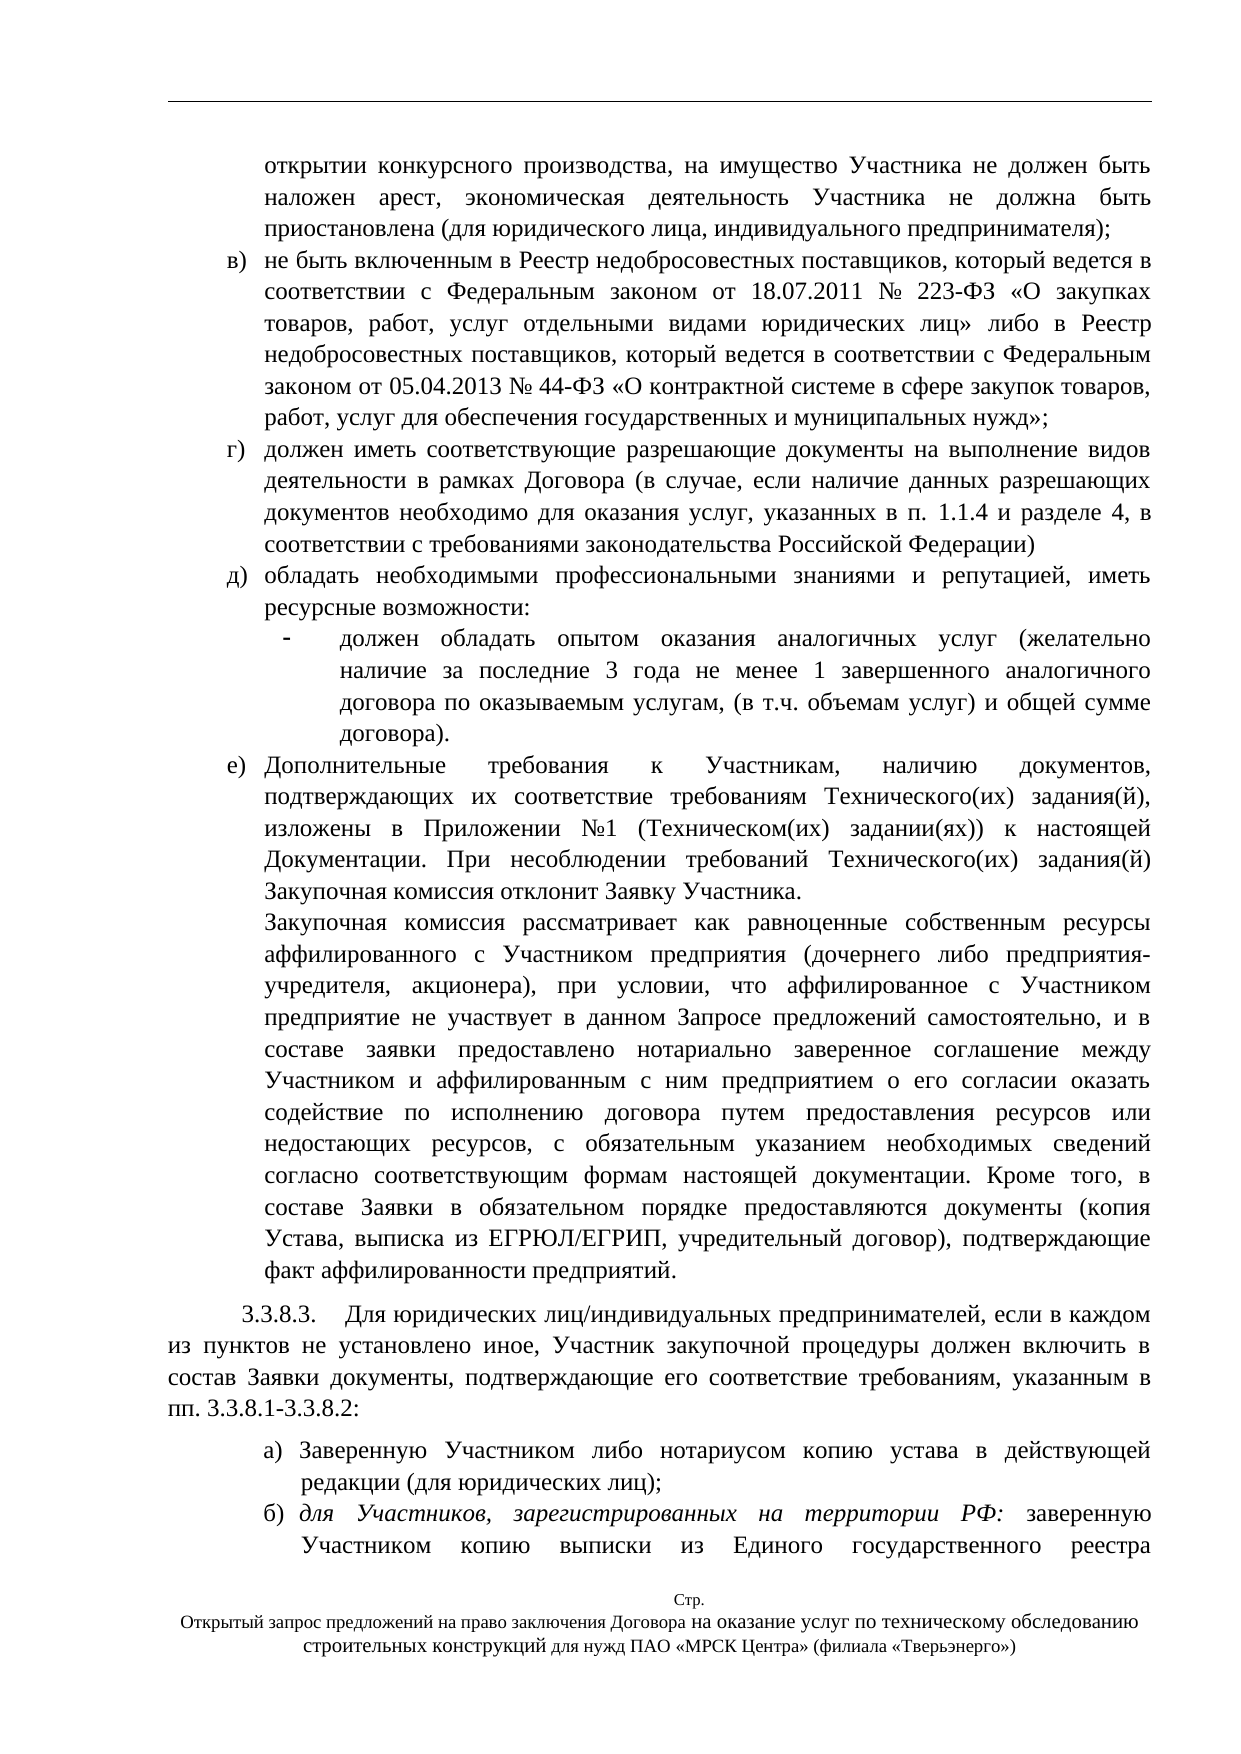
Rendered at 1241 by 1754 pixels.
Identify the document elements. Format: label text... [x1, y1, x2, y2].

list обладать необходимыми профессиональными знаниями и репутацией, иметь ресурсные возможности: [227, 560, 1152, 621]
list должен иметь соответствующие разрешающие документы на выполнение видов деятельности в рамках Договора (в случае, если наличие данных разрешающих документов необходимо для оказания услуг, указанных в п. 1.1.4 и разделе 4, в соответствии с требованиями законодательства Российской Федерации) [227, 434, 1152, 557]
text Закупочная комиссия рассматривает как равноценные собственным ресурсы аффилированного с Участником предприятия (дочернего либо предприятия-учредителя, акционера), при условии, что аффилированное с Участником предприятие не участвует в данном Запросе предложений самостоятельно, и в составе заявки предоставлено нотариально заверенное соглашение между Участником и аффилированным с ним предприятием о его согласии оказать содействие по исполнению договора путем предоставления ресурсов или недостающих ресурсов, с обязательным указанием необходимых сведений согласно соответствующим формам настоящей документации. Кроме того, в составе Заявки в обязательном порядке предоставляются документы (копия Устава, выписка из ЕГРЮЛ/ЕГРИП, учредительный договор), подтверждающие факт аффилированности предприятий. [264, 907, 1152, 1283]
list Заверенную Участником либо нотариусом копию устава в действующей редакции (для юридических лиц); [263, 1435, 1152, 1496]
list не быть включенным в Реестр недобросовестных поставщиков, который ведется в соответствии с Федеральным законом от 18.07.2011 № 223-ФЗ «О закупках товаров, работ, услуг отдельными видами юридических лиц» либо в Реестр недобросовестных поставщиков, который ведется в соответствии с Федеральным законом от 05.04.2013 № 44-ФЗ «О контрактной системе в сфере закупок товаров, работ, услуг для обеспечения государственных и муниципальных нужд»; [227, 245, 1152, 431]
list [263, 1498, 1152, 1559]
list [227, 150, 1152, 242]
list Дополнительные требования к Участникам, наличию документов, подтверждающих их соответствие требованиям Технического(их) задания(й), изложены в Приложении №1 (Техническом(их) задании(ях)) к настоящей Документации. При несоблюдении требований Технического(их) задания(й) Закупочная комиссия отклонит Заявку Участника. [227, 750, 1152, 905]
list Для юридических лиц/индивидуальных предпринимателей, если в каждом из пунктов не установлено иное, Участник закупочной процедуры должен включить в состав Заявки документы, подтверждающие его соответствие требованиям, указанным в пп. 3.3.8.1-3.3.8.2: [168, 1299, 1152, 1422]
list должен обладать опытом оказания аналогичных услуг (желательно наличие за последние 3 года не менее 1 завершенного аналогичного договора по оказываемым услугам, (в т.ч. объемам услуг) и общей сумме договора). [282, 623, 1152, 747]
